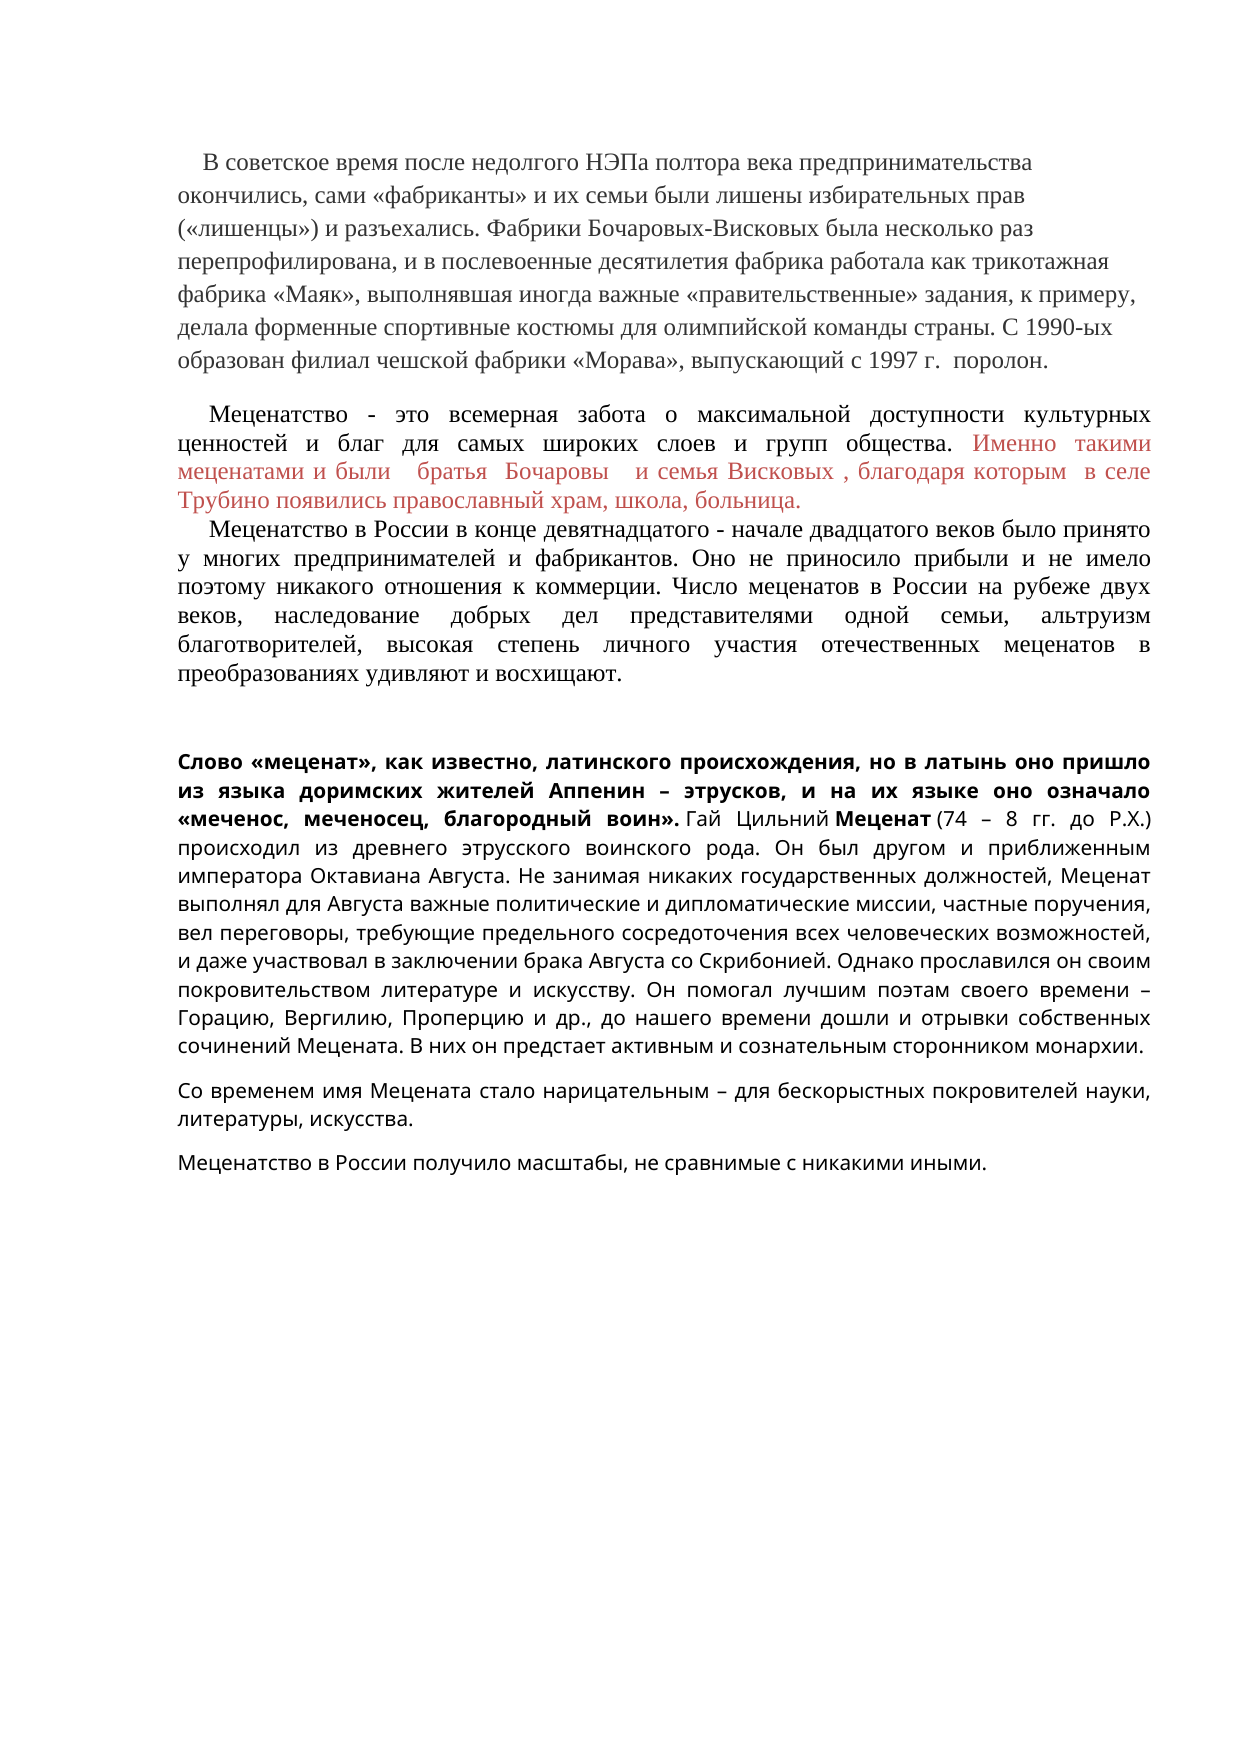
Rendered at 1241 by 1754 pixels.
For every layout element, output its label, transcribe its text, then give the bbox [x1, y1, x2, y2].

text Меценатство - это всемерная забота о максимальной доступности культурных ценностей и благ для самых широких слоев и групп общества. Именно такими меценатами и были братья Бочаровы и семья Висковых , благодаря которым в селе Трубино появились православный храм, школа, больница. [177, 399, 1152, 514]
text Слово «меценат», как известно, латинского происхождения, но в латынь оно пришло из языка доримских жителей Аппенин – этрусков, и на их языке оно означало «меченос, меченосец, благородный воин». Гай Цильний Меценат (74 – 8 гг. до Р.Х.) происходил из древнего этрусского воинского рода. Он был другом и приближенным императора Октавиана Августа. Не занимая никаких государственных должностей, Меценат выполнял для Августа важные политические и дипломатические миссии, частные поручения, вел переговоры, требующие предельного сосредоточения всех человеческих возможностей, и даже участвовал в заключении брака Августа со Скрибонией. Однако прославился он своим покровительством литературе и искусству. Он помогал лучшим поэтам своего времени – Горацию, Вергилию, Проперцию и др., до нашего времени дошли и отрывки собственных сочинений Мецената. В них он предстает активным и сознательным сторонником монархии. [177, 747, 1152, 1060]
text В советское время после недолгого НЭПа полтора века предпринимательства окончились, сами «фабриканты» и их семьи были лишены избирательных прав («лишенцы») и разъехались. Фабрики Бочаровых-Висковых была несколько раз перепрофилирована, и в послевоенные десятилетия фабрика работала как трикотажная фабрика «Маяк», выполнявшая иногда важные «правительственные» задания, к примеру, делала форменные спортивные костюмы для олимпийской команды страны. С 1990-ых образован филиал чешской фабрики «Морава», выпускающий с 1997 г. поролон. [177, 147, 1152, 374]
text Меценатство в России в конце девятнадцатого - начале двадцатого веков было принято у многих предпринимателей и фабрикантов. Оно не приносило прибыли и не имело поэтому никакого отношения к коммерции. Число меценатов в России на рубеже двух веков, наследование добрых дел представителями одной семьи, альтруизм благотворителей, высокая степень личного участия отечественных меценатов в преобразованиях удивляют и восхищают. [177, 514, 1152, 686]
text Меценатство в России получило масштабы, не сравнимые с никакими иными. [177, 1148, 1152, 1177]
text Со временем имя Мецената стало нарицательным – для бескорыстных покровителей науки, литературы, искусства. [177, 1076, 1152, 1133]
